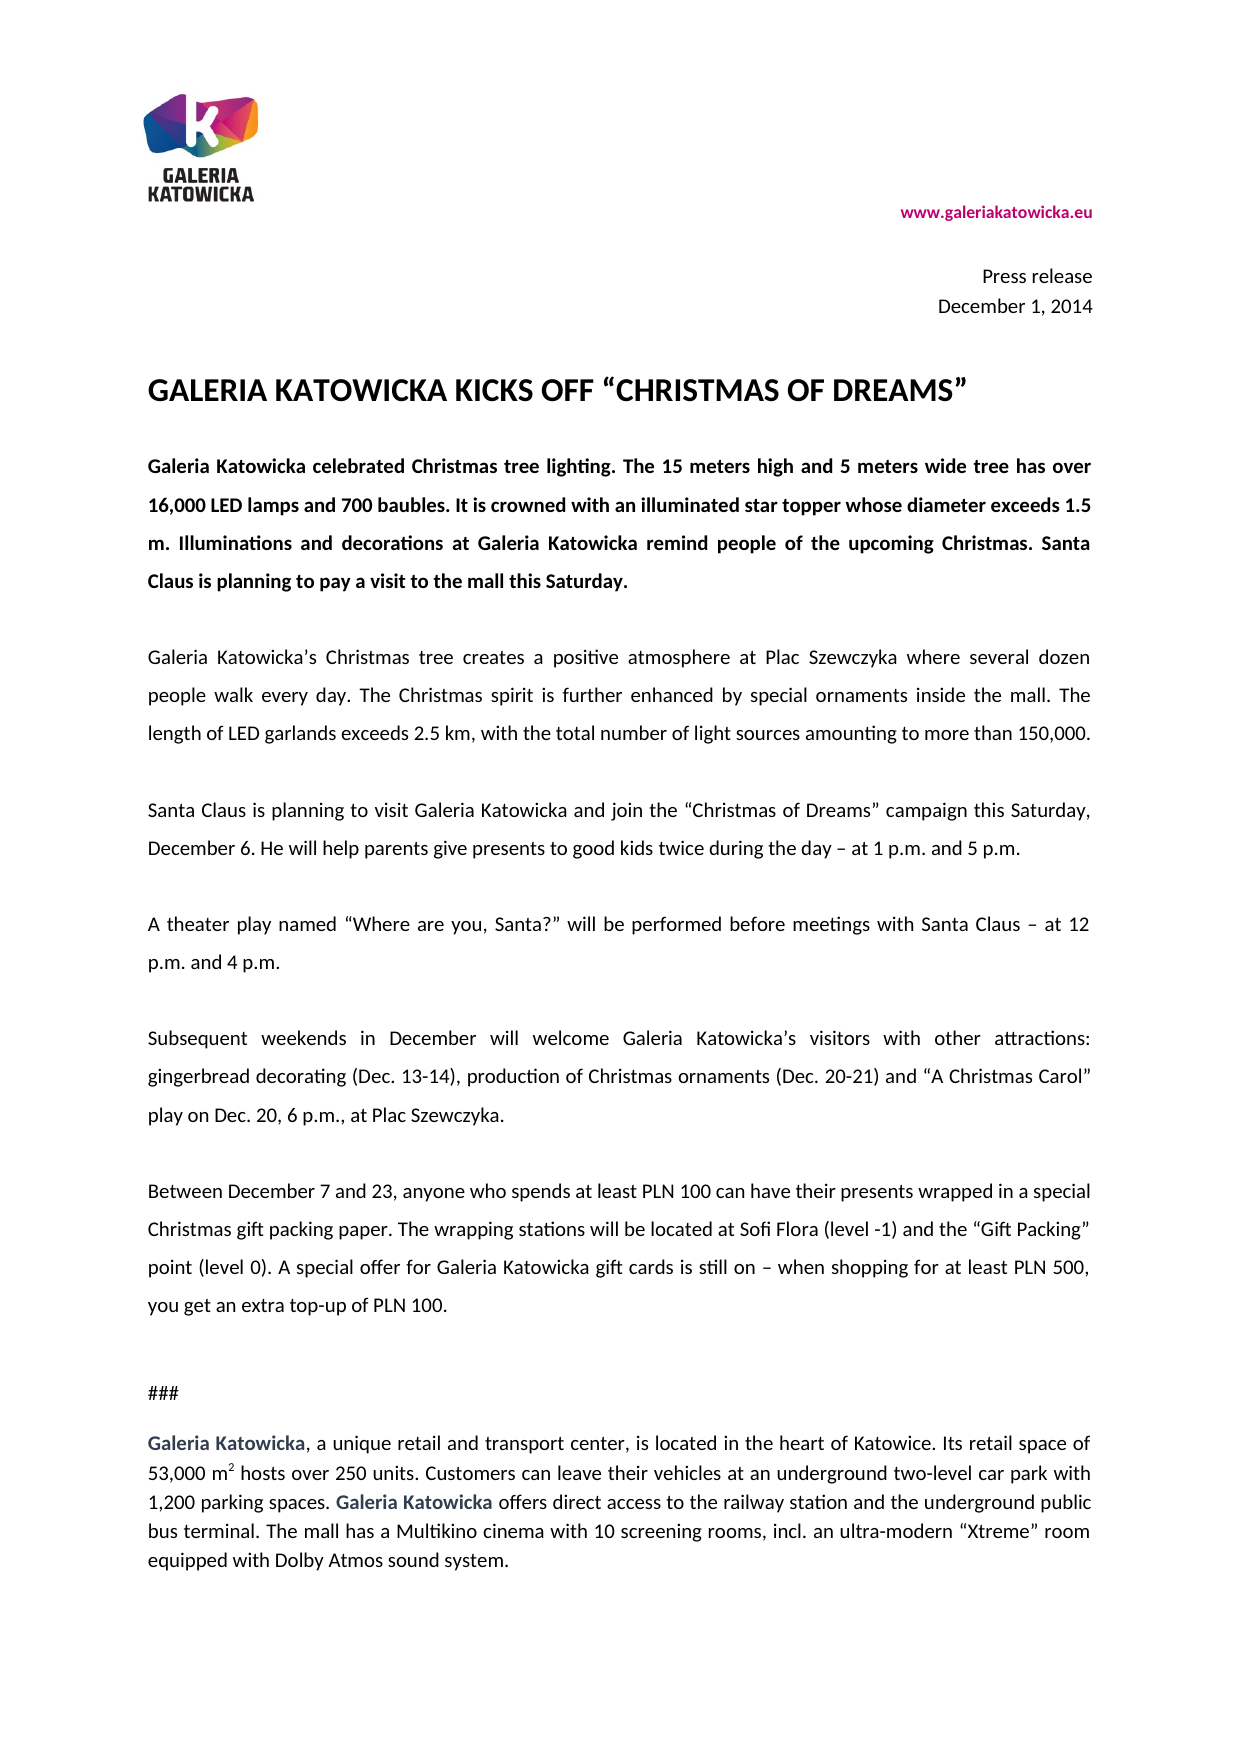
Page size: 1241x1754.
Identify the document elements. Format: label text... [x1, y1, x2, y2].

text Subsequent weekends in December will welcome Galeria Katowicka’s visitors with other attractions: gingerbread decorating (Dec. 13-14), production of Christmas ornaments (Dec. 20-21) and “A Christmas Carol” play on Dec. 20, 6 p.m., at Plac Szewczyka. [148, 1026, 1093, 1127]
text GALERIA KATOWICKA KICKS OFF “CHRISTMAS OF DREAMS” [148, 369, 1093, 409]
picture [141, 60, 288, 235]
text December 1, 2014 [148, 293, 1093, 318]
text Galeria Katowicka’s Christmas tree creates a positive atmosphere at Plac Szewczyka where several dozen people walk every day. The Christmas spirit is further enhanced by special ornaments inside the mall. The length of LED garlands exceeds 2.5 km, with the total number of light sources amounting to more than 150,000. [148, 644, 1093, 746]
text Press release [148, 264, 1093, 289]
text A theater play named “Where are you, Santa?” will be performed before meetings with Santa Claus – at 12 p.m. and 4 p.m. [148, 911, 1093, 975]
text Santa Claus is planning to visit Galeria Katowicka and join the “Christmas of Dreams” campaign this Saturday, December 6. He will help parents give presents to good kids twice during the day – at 1 p.m. and 5 p.m. [148, 797, 1093, 860]
text Galeria Katowicka, a unique retail and transport center, is located in the heart of Katowice. Its retail space of 53,000 m2 hosts over 250 units. Customers can leave their vehicles at an underground two-level car park with 1,200 parking spaces. Galeria Katowicka offers direct access to the railway station and the underground public bus terminal. The mall has a Multikino cinema with 10 screening rooms, incl. an ultra-modern “Xtreme” room equipped with Dolby Atmos sound system. [148, 1431, 1093, 1573]
text ### [148, 1381, 1093, 1406]
text Between December 7 and 23, anyone who spends at least PLN 100 can have their presents wrapped in a special Christmas gift packing paper. The wrapping stations will be located at Sofi Flora (level -1) and the “Gift Packing” point (level 0). A special offer for Galeria Katowicka gift cards is still on – when shopping for at least PLN 500, you get an extra top-up of PLN 100. [148, 1178, 1093, 1318]
text Galeria Katowicka celebrated Christmas tree lighting. The 15 meters high and 5 meters wide tree has over 16,000 LED lamps and 700 baubles. It is crowned with an illuminated star topper whose diameter exceeds 1.5 m. Illuminations and decorations at Galeria Katowicka remind people of the upcoming Christmas. Santa Claus is planning to pay a visit to the mall this Saturday. [148, 454, 1093, 593]
